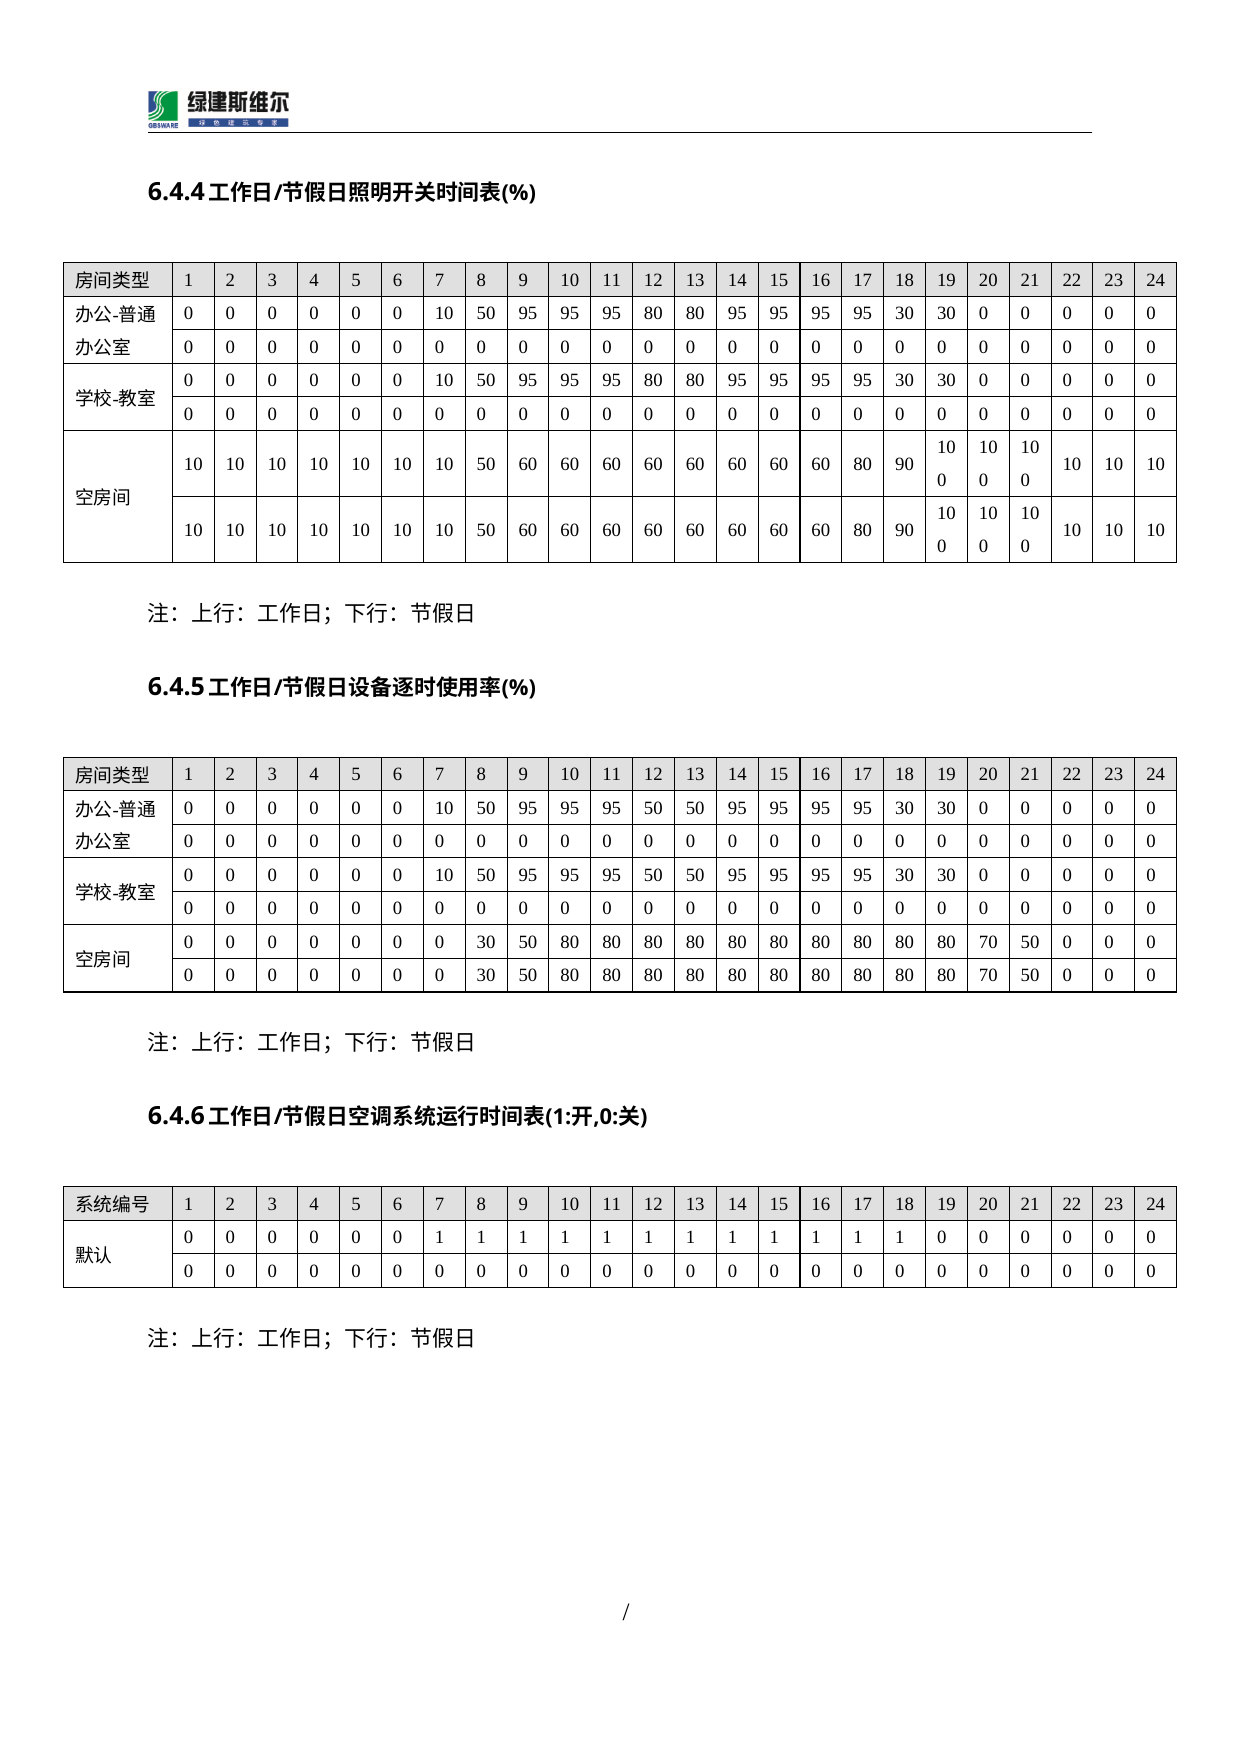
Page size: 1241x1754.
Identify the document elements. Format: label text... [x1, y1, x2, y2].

table_header 5 [340, 758, 381, 790]
table_cell 95 [842, 364, 883, 396]
table_cell 100 [968, 497, 1009, 562]
table_cell 60 [759, 497, 799, 562]
table_cell 0 [675, 892, 716, 924]
table_cell 0 [1093, 297, 1134, 329]
table_cell 10 [1052, 497, 1092, 562]
table_cell 0 [257, 297, 297, 329]
table_header 21 [1010, 758, 1051, 790]
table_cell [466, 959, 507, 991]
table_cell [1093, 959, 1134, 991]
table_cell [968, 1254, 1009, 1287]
text 注：上行：工作日；下行：节假日 [148, 1025, 1092, 1057]
table_cell 95 [591, 791, 632, 824]
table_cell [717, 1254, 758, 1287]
table_cell 0 [215, 791, 256, 824]
table_cell 10 [424, 297, 465, 329]
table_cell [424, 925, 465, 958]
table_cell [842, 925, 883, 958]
table_cell 0 [926, 892, 967, 924]
table_cell 60 [801, 497, 841, 562]
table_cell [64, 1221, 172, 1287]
table_header 3 [257, 263, 297, 296]
table_cell 0 [173, 858, 214, 891]
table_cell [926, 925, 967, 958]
table_cell 0 [1010, 825, 1051, 857]
table_header 11 [591, 263, 632, 296]
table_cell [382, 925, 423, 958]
table_header 房间类型 [64, 263, 172, 296]
table_cell 0 [675, 330, 716, 363]
table_cell 0 [717, 330, 758, 363]
table_header 3 [257, 758, 297, 790]
text 注：上行：工作日；下行：节假日 [148, 1320, 1092, 1353]
table_cell 0 [173, 297, 214, 329]
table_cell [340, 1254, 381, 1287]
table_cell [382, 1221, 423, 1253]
table_header 14 [717, 263, 758, 296]
table_cell 0 [1010, 297, 1051, 329]
table_cell 50 [466, 297, 507, 329]
subtitle 工作日/节假日照明开关时间表(%) [148, 158, 1092, 223]
table_cell 0 [759, 397, 799, 430]
table_cell 95 [842, 791, 883, 824]
table_cell 95 [842, 858, 883, 891]
table_cell 0 [382, 791, 423, 824]
table_cell 0 [801, 397, 841, 430]
table_cell 95 [508, 297, 548, 329]
table_cell 0 [466, 330, 507, 363]
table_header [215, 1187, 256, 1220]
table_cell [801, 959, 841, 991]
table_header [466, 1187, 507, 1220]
table_cell 10 [382, 431, 423, 496]
table_header 5 [340, 263, 381, 296]
table_header 6 [382, 263, 423, 296]
table_cell 0 [1135, 364, 1176, 396]
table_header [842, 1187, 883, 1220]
table_header 4 [298, 758, 339, 790]
table_cell 0 [257, 397, 297, 430]
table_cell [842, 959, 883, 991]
table_cell 0 [340, 397, 381, 430]
table_cell 0 [926, 397, 967, 430]
table_cell 60 [549, 431, 590, 496]
table_header 16 [801, 263, 841, 296]
table_header 2 [215, 263, 256, 296]
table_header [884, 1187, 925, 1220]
table_cell 0 [340, 892, 381, 924]
table_cell 80 [633, 364, 674, 396]
table_header 15 [759, 758, 799, 790]
table_header 20 [968, 758, 1009, 790]
table_header 12 [633, 263, 674, 296]
table_cell 50 [466, 364, 507, 396]
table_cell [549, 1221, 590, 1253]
table_header 8 [466, 263, 507, 296]
table_cell 0 [340, 858, 381, 891]
table_header 23 [1093, 758, 1134, 790]
table_cell 80 [675, 364, 716, 396]
table_cell 0 [842, 397, 883, 430]
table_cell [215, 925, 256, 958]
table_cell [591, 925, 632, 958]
table_cell 0 [717, 892, 758, 924]
table_header 7 [424, 758, 465, 790]
table_cell 0 [1093, 364, 1134, 396]
table_header 11 [591, 758, 632, 790]
table_cell 0 [340, 330, 381, 363]
table_cell 0 [1135, 791, 1176, 824]
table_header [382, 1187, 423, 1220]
table_cell 95 [591, 297, 632, 329]
table_cell 60 [675, 497, 716, 562]
table_cell 0 [968, 858, 1009, 891]
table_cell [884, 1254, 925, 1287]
table_cell 90 [884, 497, 925, 562]
table_cell 0 [1052, 397, 1092, 430]
table_cell 0 [1010, 397, 1051, 430]
table_cell 0 [549, 892, 590, 924]
table_header 13 [675, 263, 716, 296]
table_cell 95 [759, 297, 799, 329]
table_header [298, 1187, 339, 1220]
table_cell 0 [801, 330, 841, 363]
table_cell 60 [591, 431, 632, 496]
table_cell 10 [215, 431, 256, 496]
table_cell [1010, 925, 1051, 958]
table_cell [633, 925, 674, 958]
table_cell 0 [1052, 892, 1092, 924]
table_cell 30 [884, 297, 925, 329]
table_cell 0 [257, 825, 297, 857]
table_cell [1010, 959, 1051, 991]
table_cell 0 [173, 330, 214, 363]
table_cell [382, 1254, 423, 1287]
table_cell 10 [340, 497, 381, 562]
table_cell 0 [215, 330, 256, 363]
table_cell 0 [968, 397, 1009, 430]
table_cell 0 [675, 397, 716, 430]
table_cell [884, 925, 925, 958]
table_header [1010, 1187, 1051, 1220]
table_cell 30 [926, 364, 967, 396]
table_cell 0 [298, 364, 339, 396]
table_header 16 [801, 758, 841, 790]
table_cell 0 [298, 791, 339, 824]
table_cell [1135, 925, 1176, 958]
table_cell 学校-教室 [64, 364, 172, 430]
table_cell 90 [884, 431, 925, 496]
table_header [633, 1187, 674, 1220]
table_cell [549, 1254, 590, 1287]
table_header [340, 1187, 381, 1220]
table_header 18 [884, 263, 925, 296]
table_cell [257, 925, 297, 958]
table_cell 0 [842, 330, 883, 363]
table_header 4 [298, 263, 339, 296]
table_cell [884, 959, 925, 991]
table_cell 60 [633, 431, 674, 496]
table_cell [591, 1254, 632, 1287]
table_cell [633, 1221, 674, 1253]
table_cell 0 [298, 892, 339, 924]
table_cell 10 [1093, 497, 1134, 562]
table_cell 0 [508, 397, 548, 430]
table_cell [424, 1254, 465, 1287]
table_cell 10 [424, 431, 465, 496]
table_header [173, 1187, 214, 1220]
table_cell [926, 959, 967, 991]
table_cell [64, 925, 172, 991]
table_cell 0 [1093, 397, 1134, 430]
table_cell 0 [1052, 330, 1092, 363]
table_cell 95 [801, 297, 841, 329]
table_cell 0 [968, 297, 1009, 329]
table_cell 0 [926, 330, 967, 363]
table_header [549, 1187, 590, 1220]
table_cell 60 [717, 431, 758, 496]
table_header 18 [884, 758, 925, 790]
table_cell 95 [717, 858, 758, 891]
table_cell 50 [675, 791, 716, 824]
table_cell 0 [215, 825, 256, 857]
table_cell 0 [759, 330, 799, 363]
table_cell 95 [801, 364, 841, 396]
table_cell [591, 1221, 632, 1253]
table_header 13 [675, 758, 716, 790]
table_cell 10 [1093, 431, 1134, 496]
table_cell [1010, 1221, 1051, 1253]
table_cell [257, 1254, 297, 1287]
table_cell 办公-普通办公室 [64, 791, 172, 857]
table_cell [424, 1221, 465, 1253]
table_cell 0 [842, 892, 883, 924]
table_cell 30 [926, 791, 967, 824]
table_header 19 [926, 758, 967, 790]
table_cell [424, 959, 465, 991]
table_cell 0 [1010, 892, 1051, 924]
table_cell 50 [466, 791, 507, 824]
table_cell 0 [717, 825, 758, 857]
table_cell 50 [466, 858, 507, 891]
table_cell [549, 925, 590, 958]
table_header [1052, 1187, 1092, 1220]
table_header 7 [424, 263, 465, 296]
table_cell 0 [257, 892, 297, 924]
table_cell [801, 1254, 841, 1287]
table_cell 0 [717, 397, 758, 430]
table_cell 0 [382, 330, 423, 363]
table_cell 0 [382, 892, 423, 924]
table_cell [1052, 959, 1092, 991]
table_cell 0 [842, 825, 883, 857]
table_cell 0 [968, 892, 1009, 924]
table_cell 60 [801, 431, 841, 496]
table_cell 0 [424, 825, 465, 857]
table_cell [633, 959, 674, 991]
table_cell 60 [759, 431, 799, 496]
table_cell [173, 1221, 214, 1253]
table_header 20 [968, 263, 1009, 296]
table_header 10 [549, 263, 590, 296]
table_cell 0 [382, 397, 423, 430]
table_cell 0 [926, 825, 967, 857]
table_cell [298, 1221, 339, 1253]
table_cell 30 [884, 364, 925, 396]
table_header 8 [466, 758, 507, 790]
table_cell 0 [340, 825, 381, 857]
table_cell 10 [424, 497, 465, 562]
table_cell 95 [508, 858, 548, 891]
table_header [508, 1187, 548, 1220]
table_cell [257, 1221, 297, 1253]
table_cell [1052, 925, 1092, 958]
table_cell 办公-普通办公室 [64, 297, 172, 363]
table_cell 0 [215, 364, 256, 396]
table_cell 95 [508, 791, 548, 824]
table_header 22 [1052, 758, 1092, 790]
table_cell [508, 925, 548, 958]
table_cell 0 [591, 892, 632, 924]
table_cell 0 [884, 892, 925, 924]
table_cell 10 [424, 858, 465, 891]
table_cell 0 [1010, 858, 1051, 891]
table_cell 0 [549, 330, 590, 363]
table_cell 0 [215, 397, 256, 430]
table_cell 0 [1135, 825, 1176, 857]
table_cell 0 [801, 892, 841, 924]
table_cell 0 [215, 892, 256, 924]
table_cell 0 [591, 397, 632, 430]
table_header 6 [382, 758, 423, 790]
table_cell 0 [340, 297, 381, 329]
table_cell 0 [1135, 330, 1176, 363]
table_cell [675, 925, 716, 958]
table_cell 0 [215, 858, 256, 891]
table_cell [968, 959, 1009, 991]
table_cell 0 [508, 330, 548, 363]
table_cell 60 [717, 497, 758, 562]
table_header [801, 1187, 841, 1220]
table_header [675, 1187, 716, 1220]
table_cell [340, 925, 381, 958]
table_cell 0 [1010, 791, 1051, 824]
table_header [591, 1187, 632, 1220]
table_cell 100 [1010, 431, 1051, 496]
table_header 21 [1010, 263, 1051, 296]
table_cell 10 [173, 497, 214, 562]
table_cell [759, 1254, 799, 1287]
table_header 17 [842, 758, 883, 790]
table_header 1 [173, 758, 214, 790]
table_cell 0 [801, 825, 841, 857]
table_cell 95 [759, 791, 799, 824]
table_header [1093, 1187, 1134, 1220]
table_header 24 [1135, 263, 1176, 296]
picture [147, 88, 290, 130]
table_cell 0 [884, 330, 925, 363]
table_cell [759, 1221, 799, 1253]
table_cell 0 [173, 364, 214, 396]
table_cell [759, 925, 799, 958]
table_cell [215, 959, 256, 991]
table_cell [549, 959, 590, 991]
table_cell 80 [842, 497, 883, 562]
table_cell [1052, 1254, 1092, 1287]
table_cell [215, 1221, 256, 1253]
table_cell 0 [466, 397, 507, 430]
table_cell 0 [382, 825, 423, 857]
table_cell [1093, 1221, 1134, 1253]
table_header 9 [508, 263, 548, 296]
table_cell 95 [759, 858, 799, 891]
table_cell 0 [549, 397, 590, 430]
table_cell 60 [508, 497, 548, 562]
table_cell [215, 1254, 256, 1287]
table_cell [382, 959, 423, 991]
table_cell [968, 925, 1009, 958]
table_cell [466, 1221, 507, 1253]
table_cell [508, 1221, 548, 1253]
table_cell 0 [424, 330, 465, 363]
table_header 14 [717, 758, 758, 790]
table_header 22 [1052, 263, 1092, 296]
table_cell 95 [508, 364, 548, 396]
table_cell 0 [759, 892, 799, 924]
table_cell 0 [508, 825, 548, 857]
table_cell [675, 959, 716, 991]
table_cell 0 [968, 791, 1009, 824]
table_cell 0 [215, 297, 256, 329]
table_cell 学校-教室 [64, 858, 172, 924]
table_cell 0 [382, 858, 423, 891]
text 注：上行：工作日；下行：节假日 [148, 595, 1092, 628]
table_cell 0 [382, 297, 423, 329]
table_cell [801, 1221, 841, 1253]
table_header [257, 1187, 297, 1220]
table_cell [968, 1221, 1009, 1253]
table_cell 30 [926, 297, 967, 329]
table_cell 0 [591, 825, 632, 857]
table_cell 0 [675, 825, 716, 857]
table_cell 10 [257, 431, 297, 496]
table_cell 0 [1052, 858, 1092, 891]
table_header 9 [508, 758, 548, 790]
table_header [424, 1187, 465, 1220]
table_cell 0 [1093, 858, 1134, 891]
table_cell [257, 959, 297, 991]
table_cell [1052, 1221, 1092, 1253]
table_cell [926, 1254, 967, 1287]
table_cell 50 [466, 497, 507, 562]
table_header 1 [173, 263, 214, 296]
table_cell 0 [173, 397, 214, 430]
table_cell 0 [340, 364, 381, 396]
table_cell 95 [549, 297, 590, 329]
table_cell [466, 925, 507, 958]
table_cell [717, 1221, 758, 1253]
table_cell 100 [1010, 497, 1051, 562]
table_cell 0 [1093, 892, 1134, 924]
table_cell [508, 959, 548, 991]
table_cell 95 [549, 858, 590, 891]
table_cell 0 [466, 892, 507, 924]
table_cell 0 [173, 791, 214, 824]
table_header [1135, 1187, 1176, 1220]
table_cell 10 [1052, 431, 1092, 496]
table_cell 0 [1135, 892, 1176, 924]
table_cell 95 [717, 364, 758, 396]
table_header 10 [549, 758, 590, 790]
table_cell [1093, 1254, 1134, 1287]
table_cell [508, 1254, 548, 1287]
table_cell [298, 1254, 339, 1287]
table_cell 0 [382, 364, 423, 396]
table_cell 60 [591, 497, 632, 562]
table_cell 0 [424, 397, 465, 430]
table_cell 95 [717, 297, 758, 329]
table_cell 0 [633, 397, 674, 430]
table_cell 10 [298, 431, 339, 496]
table_cell 10 [173, 431, 214, 496]
table_cell 95 [591, 858, 632, 891]
table_cell 0 [424, 892, 465, 924]
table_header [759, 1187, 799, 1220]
table_cell 10 [257, 497, 297, 562]
table_cell 10 [382, 497, 423, 562]
table_cell 10 [1135, 431, 1176, 496]
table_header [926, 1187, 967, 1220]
table_header 2 [215, 758, 256, 790]
table_cell 0 [257, 791, 297, 824]
table_cell 0 [633, 825, 674, 857]
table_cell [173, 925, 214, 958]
table_cell 0 [884, 825, 925, 857]
table_cell 95 [842, 297, 883, 329]
table_cell 0 [298, 330, 339, 363]
table_cell 95 [591, 364, 632, 396]
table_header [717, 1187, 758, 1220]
table_cell 80 [842, 431, 883, 496]
table_cell 0 [1010, 364, 1051, 396]
table_cell 0 [633, 892, 674, 924]
subtitle 工作日/节假日空调系统运行时间表(1:开,0:关) [148, 1082, 1092, 1147]
table_cell 0 [1010, 330, 1051, 363]
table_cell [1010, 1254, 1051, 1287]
table_cell 0 [298, 297, 339, 329]
table_cell 0 [884, 397, 925, 430]
table_cell 0 [1135, 397, 1176, 430]
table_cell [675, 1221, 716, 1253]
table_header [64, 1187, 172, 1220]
table_cell 60 [508, 431, 548, 496]
table_header 12 [633, 758, 674, 790]
table_cell 10 [298, 497, 339, 562]
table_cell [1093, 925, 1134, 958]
table_cell 0 [968, 825, 1009, 857]
table_cell 0 [508, 892, 548, 924]
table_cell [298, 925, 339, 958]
table_cell 0 [257, 858, 297, 891]
table_cell 0 [298, 397, 339, 430]
table_cell 100 [926, 431, 967, 496]
table_cell 0 [466, 825, 507, 857]
table_header 17 [842, 263, 883, 296]
table_cell 0 [1093, 330, 1134, 363]
table_cell 0 [257, 330, 297, 363]
table_cell 0 [1135, 858, 1176, 891]
table_cell 0 [549, 825, 590, 857]
table_cell 0 [968, 330, 1009, 363]
table_cell 0 [173, 825, 214, 857]
table_cell 10 [424, 791, 465, 824]
table_cell 0 [1052, 297, 1092, 329]
table_cell 0 [257, 364, 297, 396]
table_cell 0 [298, 825, 339, 857]
table_cell 60 [549, 497, 590, 562]
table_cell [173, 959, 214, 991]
table_cell 95 [801, 791, 841, 824]
table_cell 0 [759, 825, 799, 857]
table_cell 50 [633, 858, 674, 891]
table_cell 0 [1052, 825, 1092, 857]
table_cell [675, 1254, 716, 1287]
table_cell 0 [1052, 791, 1092, 824]
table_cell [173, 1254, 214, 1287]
table_cell 30 [884, 791, 925, 824]
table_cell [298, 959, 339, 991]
table_cell 10 [340, 431, 381, 496]
table_header 15 [759, 263, 799, 296]
table_cell 0 [1093, 825, 1134, 857]
table_cell 30 [926, 858, 967, 891]
table_cell 10 [215, 497, 256, 562]
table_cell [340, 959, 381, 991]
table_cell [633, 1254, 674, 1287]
table_cell 95 [801, 858, 841, 891]
table_cell 0 [340, 791, 381, 824]
table_cell 30 [884, 858, 925, 891]
table_cell 95 [549, 791, 590, 824]
table_cell 0 [298, 858, 339, 891]
table_cell 100 [968, 431, 1009, 496]
table_cell 10 [1135, 497, 1176, 562]
table_cell 0 [1135, 297, 1176, 329]
table_cell 空房间 [64, 431, 172, 562]
table_cell 95 [549, 364, 590, 396]
table_header 23 [1093, 263, 1134, 296]
subtitle 工作日/节假日设备逐时使用率(%) [148, 653, 1092, 718]
table_cell 95 [759, 364, 799, 396]
table_cell 80 [675, 297, 716, 329]
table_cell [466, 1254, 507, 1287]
table_cell 0 [173, 892, 214, 924]
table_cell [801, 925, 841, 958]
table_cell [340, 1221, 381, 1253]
table_header 19 [926, 263, 967, 296]
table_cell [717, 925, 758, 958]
table_header 房间类型 [64, 758, 172, 790]
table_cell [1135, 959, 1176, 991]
table_cell 50 [633, 791, 674, 824]
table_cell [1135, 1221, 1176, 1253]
table_cell 50 [466, 431, 507, 496]
table_cell 50 [675, 858, 716, 891]
table_cell 10 [424, 364, 465, 396]
table_cell 0 [968, 364, 1009, 396]
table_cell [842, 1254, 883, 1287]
table_cell 0 [1093, 791, 1134, 824]
table_header 24 [1135, 758, 1176, 790]
table_cell 95 [717, 791, 758, 824]
table_cell 0 [591, 330, 632, 363]
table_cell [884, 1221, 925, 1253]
table_cell 60 [675, 431, 716, 496]
table_cell 0 [1052, 364, 1092, 396]
table_cell 0 [633, 330, 674, 363]
table_cell 80 [633, 297, 674, 329]
table_cell 100 [926, 497, 967, 562]
table_cell 60 [633, 497, 674, 562]
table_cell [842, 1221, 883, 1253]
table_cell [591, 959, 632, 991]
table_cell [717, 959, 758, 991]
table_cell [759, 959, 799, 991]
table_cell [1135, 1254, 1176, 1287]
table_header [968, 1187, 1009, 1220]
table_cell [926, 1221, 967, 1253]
